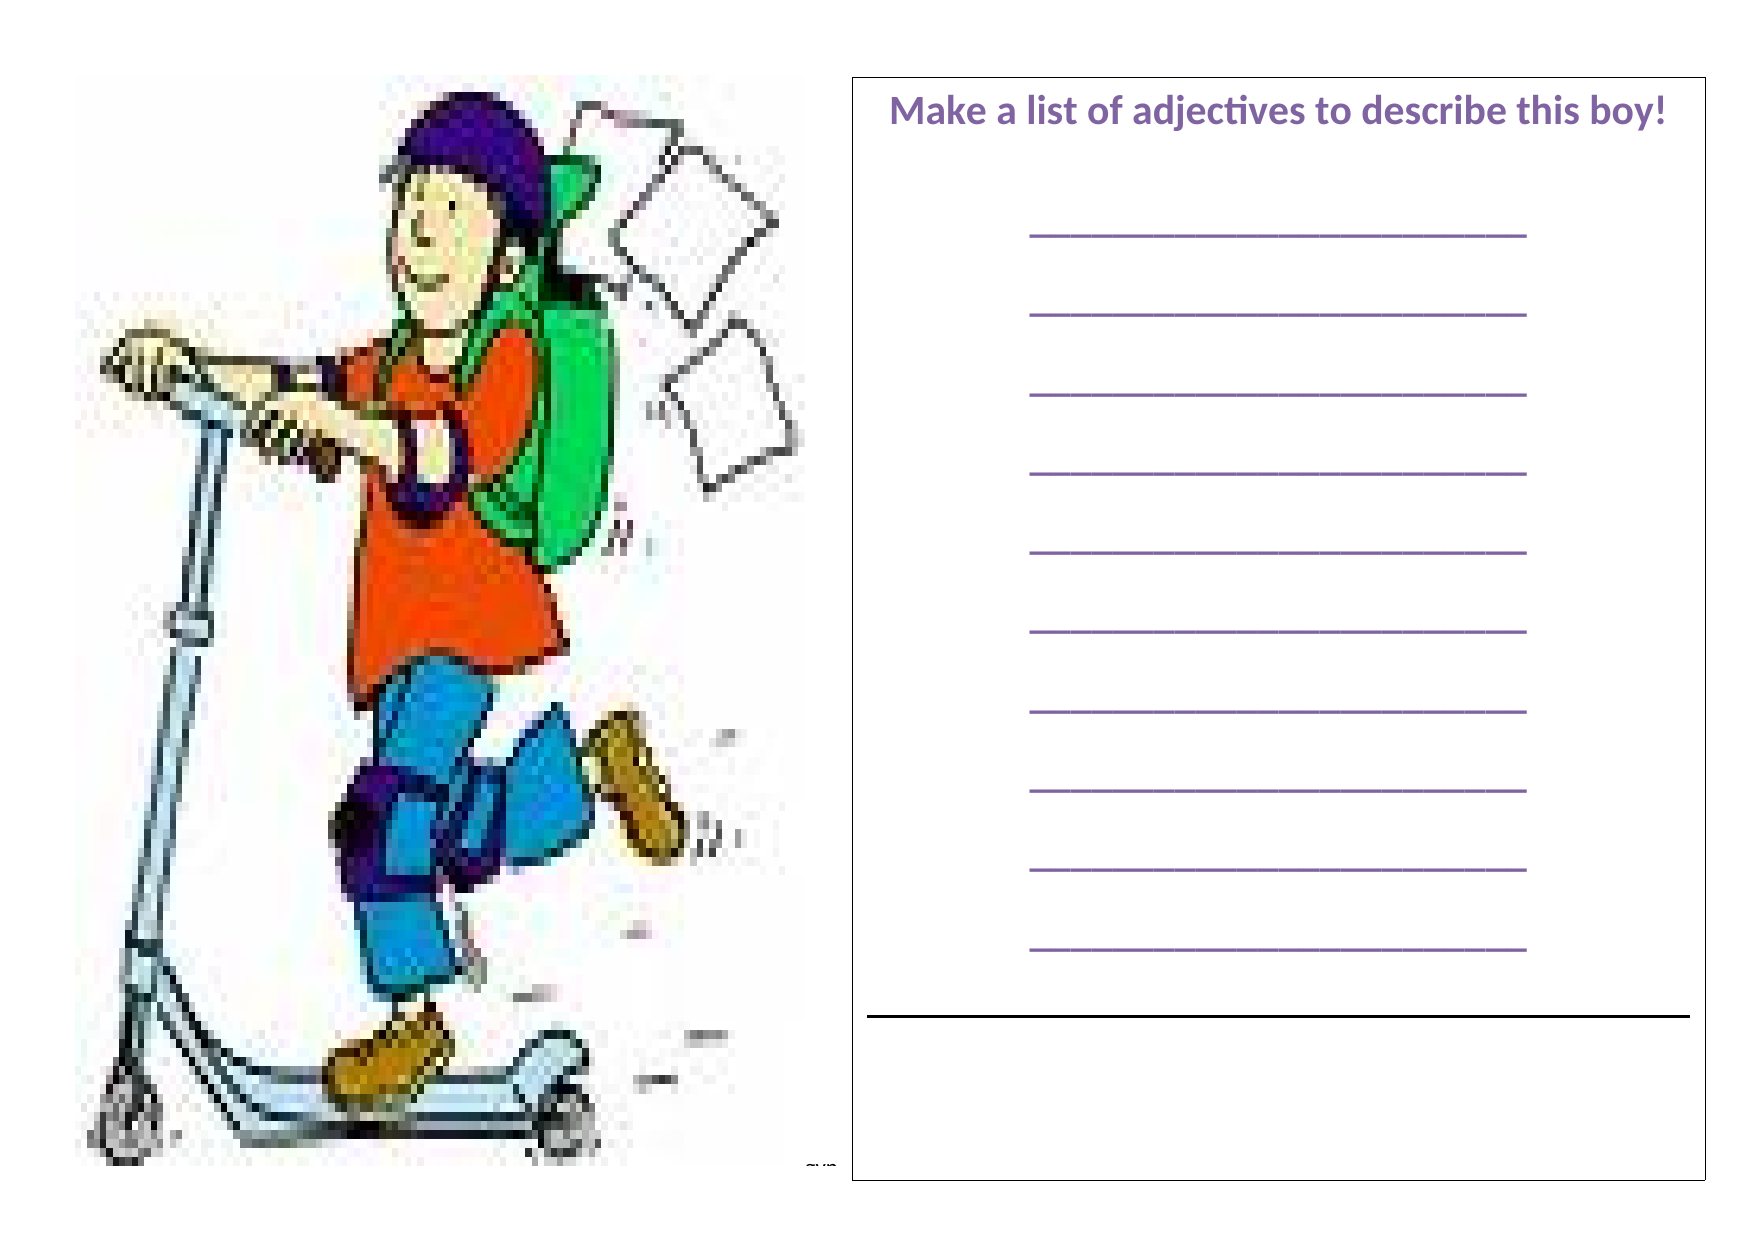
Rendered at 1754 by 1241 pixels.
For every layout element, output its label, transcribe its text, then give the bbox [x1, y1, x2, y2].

picture [75, 75, 805, 1166]
text gvn [805, 75, 1679, 1165]
